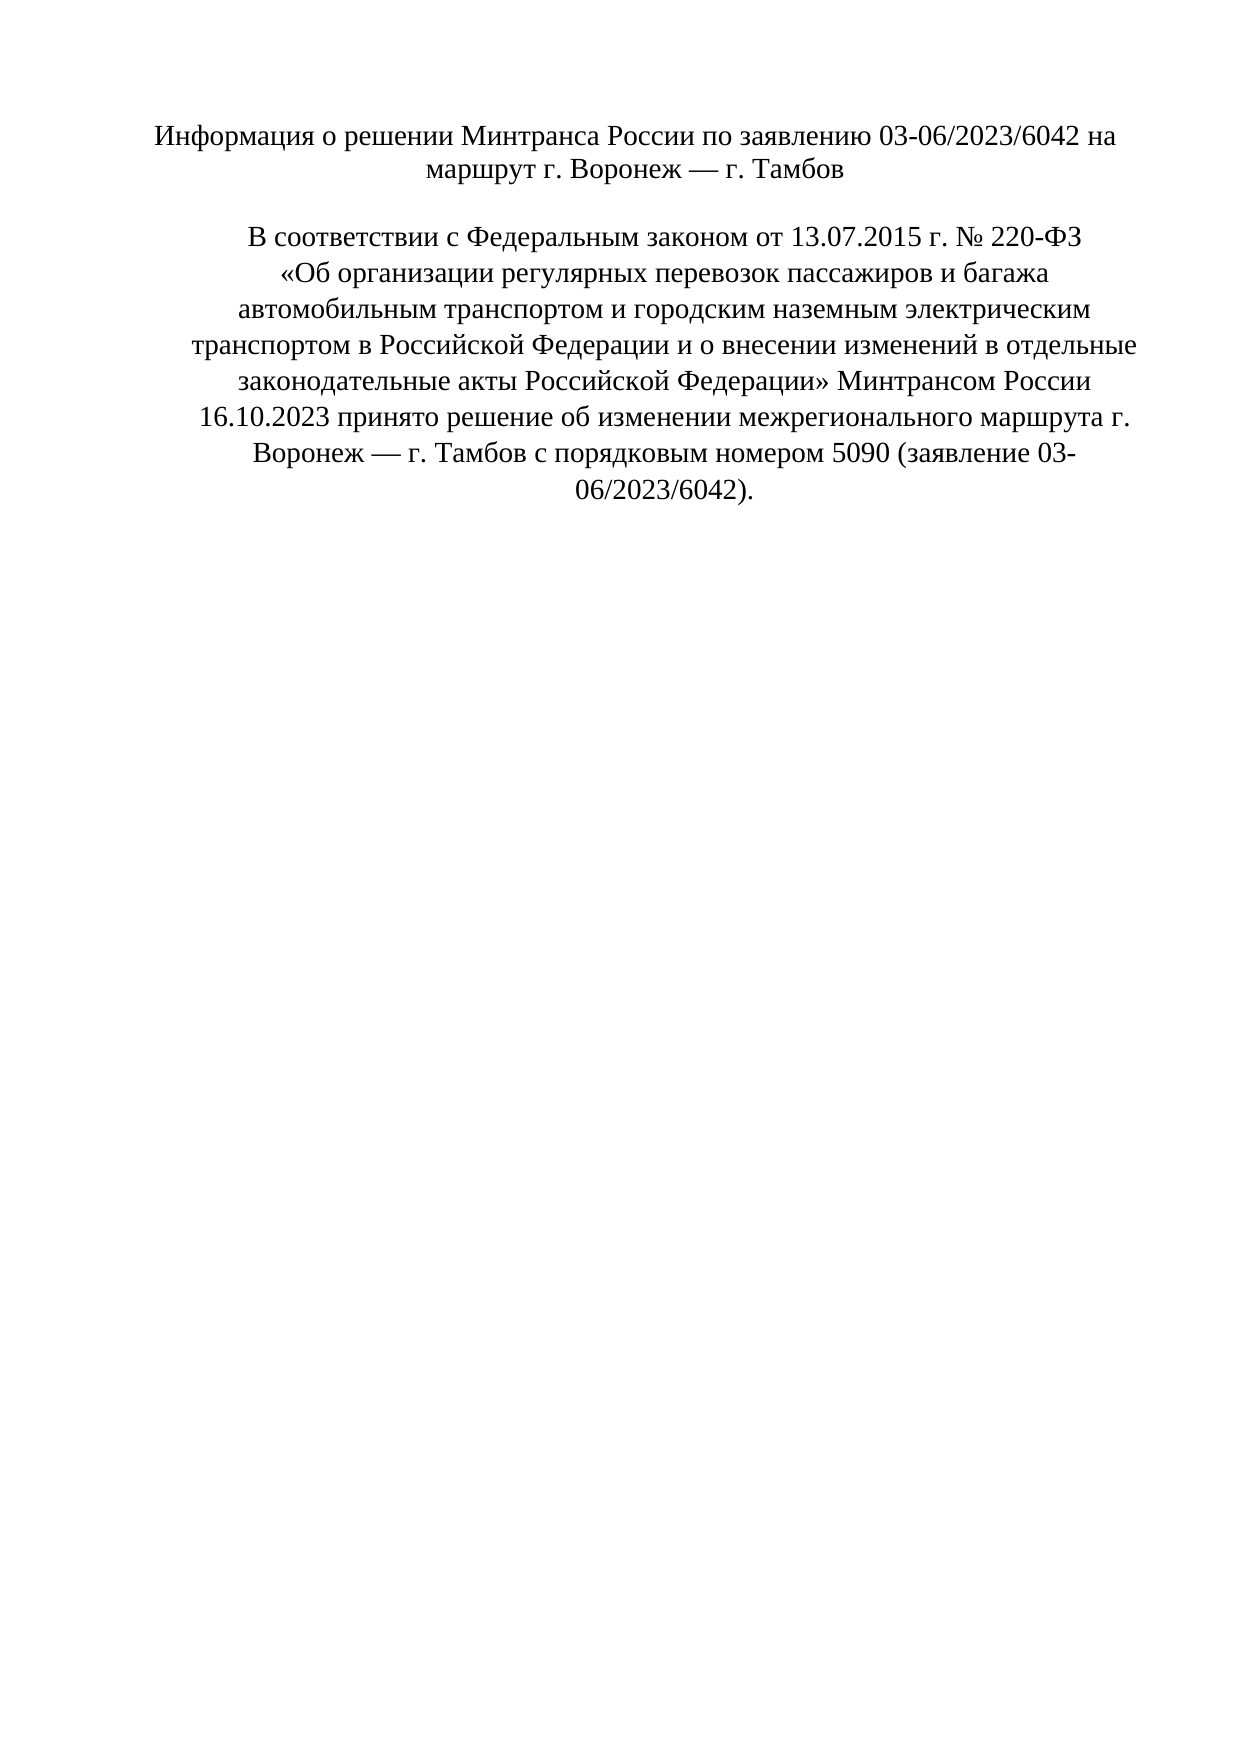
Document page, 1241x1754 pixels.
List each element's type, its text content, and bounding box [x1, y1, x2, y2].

text В соответствии с Федеральным законом от 13.07.2015 г. № 220-ФЗ «Об организации регулярных перевозок пассажиров и багажа автомобильным транспортом и городским наземным электрическим транспортом в Российской Федерации и о внесении изменений в отдельные законодательные акты Российской Федерации» Минтрансом России 16.10.2023 принято решение об изменении межрегионального маршрута г. Воронеж — г. Тамбов с порядковым номером 5090 (заявление 03-06/2023/6042). [177, 219, 1152, 505]
text Информация о решении Минтранса России по заявлению 03-06/2023/6042 на маршрут г. Воронеж — г. Тамбов [118, 118, 1152, 185]
